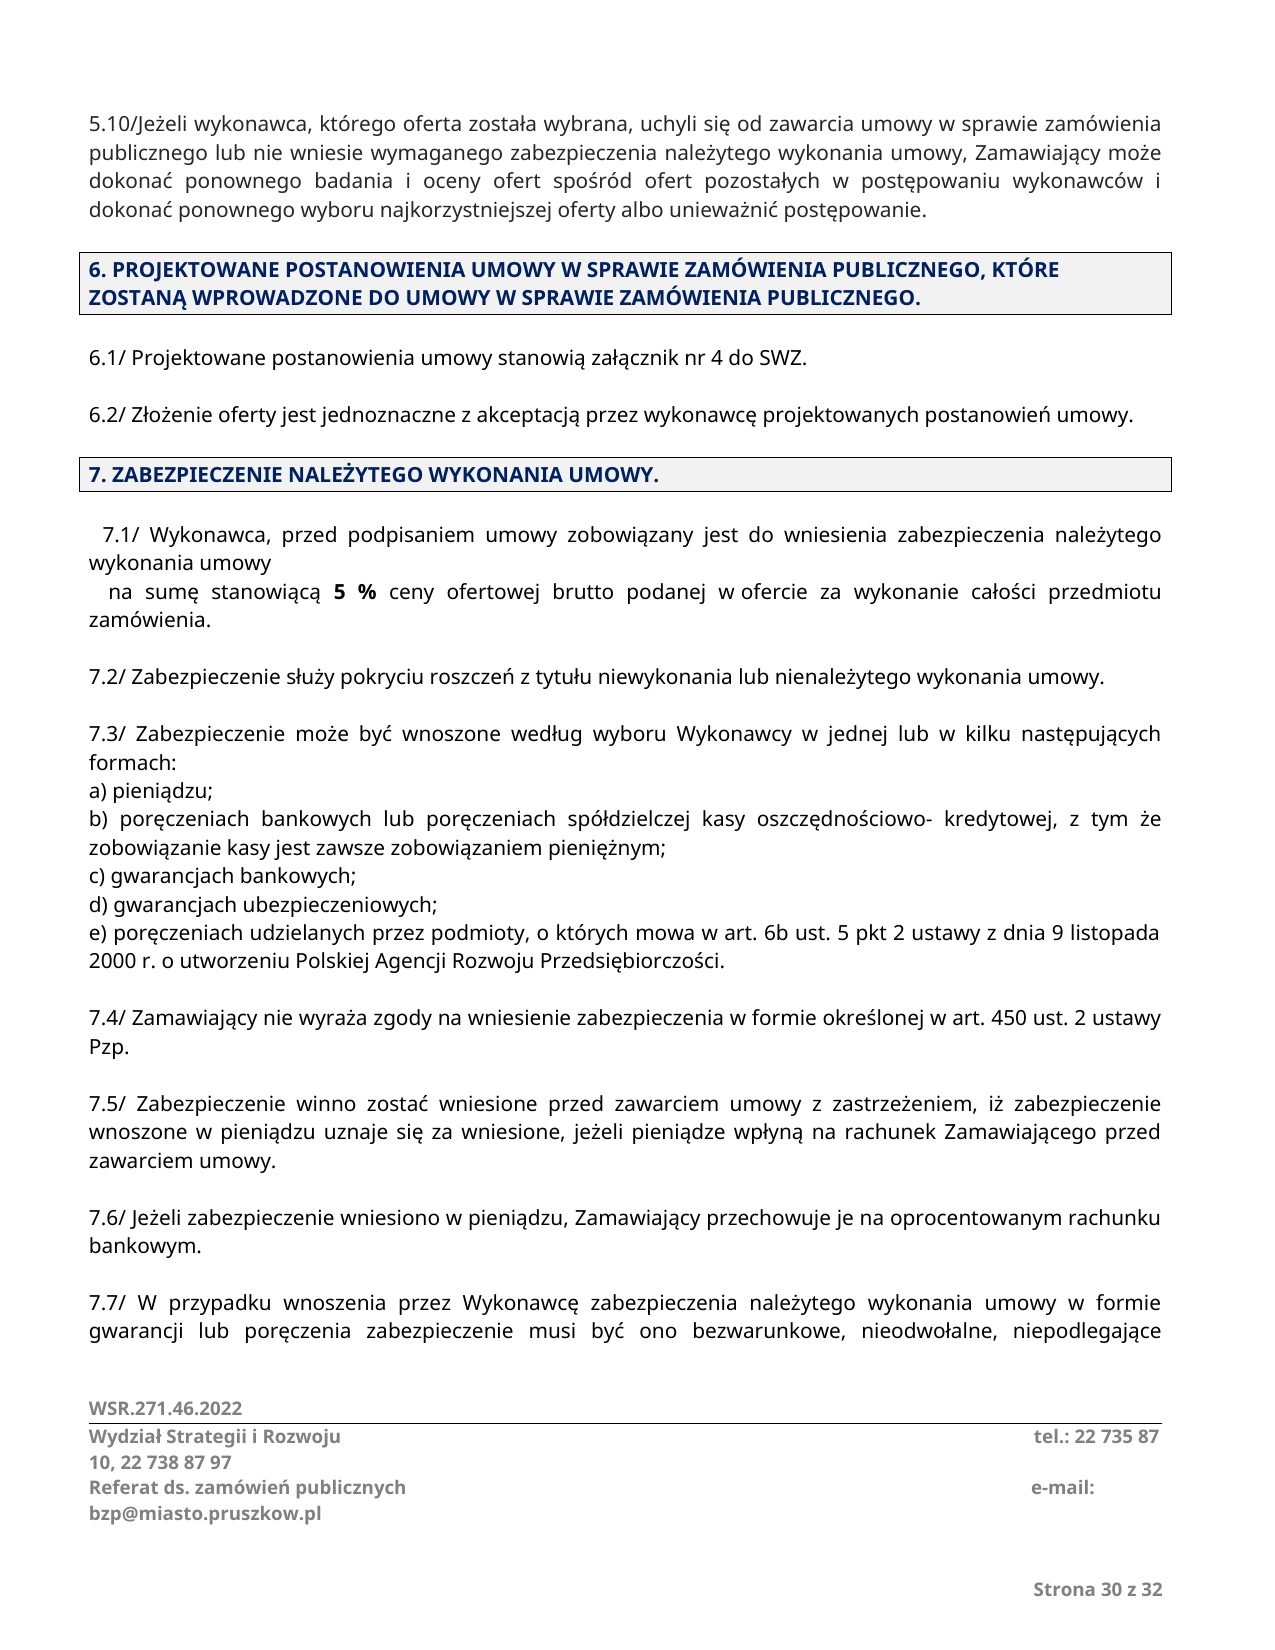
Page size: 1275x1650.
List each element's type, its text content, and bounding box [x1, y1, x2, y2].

text na sumę stanowiącą 5 % ceny ofertowej brutto podanej w ofercie za wykonanie całości przedmiotu zamówienia. [72, 577, 1162, 634]
text 6.2/ Złożenie oferty jest jednoznaczne z akceptacją przez wykonawcę projektowanych postanowień umowy. [89, 400, 1162, 428]
text 6. PROJEKTOWANE POSTANOWIENIA UMOWY W SPRAWIE ZAMÓWIENIA PUBLICZNEGO, KTÓRE ZOSTANĄ WPROWADZONE DO UMOWY W SPRAWIE ZAMÓWIENIA PUBLICZNEGO. [80, 253, 1171, 314]
text 7.4/ Zamawiający nie wyraża zgody na wniesienie zabezpieczenia w formie określonej w art. 450 ust. 2 ustawy Pzp. [89, 1003, 1162, 1060]
text 7.2/ Zabezpieczenie służy pokryciu roszczeń z tytułu niewykonania lub nienależytego wykonania umowy. [89, 662, 1162, 691]
text b) poręczeniach bankowych lub poręczeniach spółdzielczej kasy oszczędnościowo- kredytowej, z tym że zobowiązanie kasy jest zawsze zobowiązaniem pieniężnym; [89, 804, 1162, 861]
text 5.10/Jeżeli wykonawca, którego oferta została wybrana, uchyli się od zawarcia umowy w sprawie zamówienia publicznego lub nie wniesie wymaganego zabezpieczenia należytego wykonania umowy, Zamawiający może dokonać ponownego badania i oceny ofert spośród ofert pozostałych w postępowaniu wykonawców i dokonać ponownego wyboru najkorzystniejszej oferty albo unieważnić postępowanie. [89, 109, 1162, 223]
text e) poręczeniach udzielanych przez podmioty, o których mowa w art. 6b ust. 5 pkt 2 ustawy z dnia 9 listopada 2000 r. o utworzeniu Polskiej Agencji Rozwoju Przedsiębiorczości. [89, 918, 1162, 975]
text c) gwarancjach bankowych; [89, 861, 1162, 890]
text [89, 1288, 1162, 1345]
text a) pieniądzu; [89, 776, 1162, 804]
text 7.6/ Jeżeli zabezpieczenie wniesiono w pieniądzu, Zamawiający przechowuje je na oprocentowanym rachunku bankowym. [89, 1203, 1162, 1259]
text 7.1/ Wykonawca, przed podpisaniem umowy zobowiązany jest do wniesienia zabezpieczenia należytego wykonania umowy [72, 520, 1162, 577]
text 7.3/ Zabezpieczenie może być wnoszone według wyboru Wykonawcy w jednej lub w kilku następujących formach: [89, 719, 1162, 776]
text 6.1/ Projektowane postanowienia umowy stanowią załącznik nr 4 do SWZ. [89, 343, 1162, 372]
text 7.5/ Zabezpieczenie winno zostać wniesione przed zawarciem umowy z zastrzeżeniem, iż zabezpieczenie wnoszone w pieniądzu uznaje się za wniesione, jeżeli pieniądze wpłyną na rachunek Zamawiającego przed zawarciem umowy. [89, 1089, 1162, 1174]
text d) gwarancjach ubezpieczeniowych; [89, 890, 1162, 918]
text 7. ZABEZPIECZENIE NALEŻYTEGO WYKONANIA UMOWY. [80, 458, 1171, 491]
